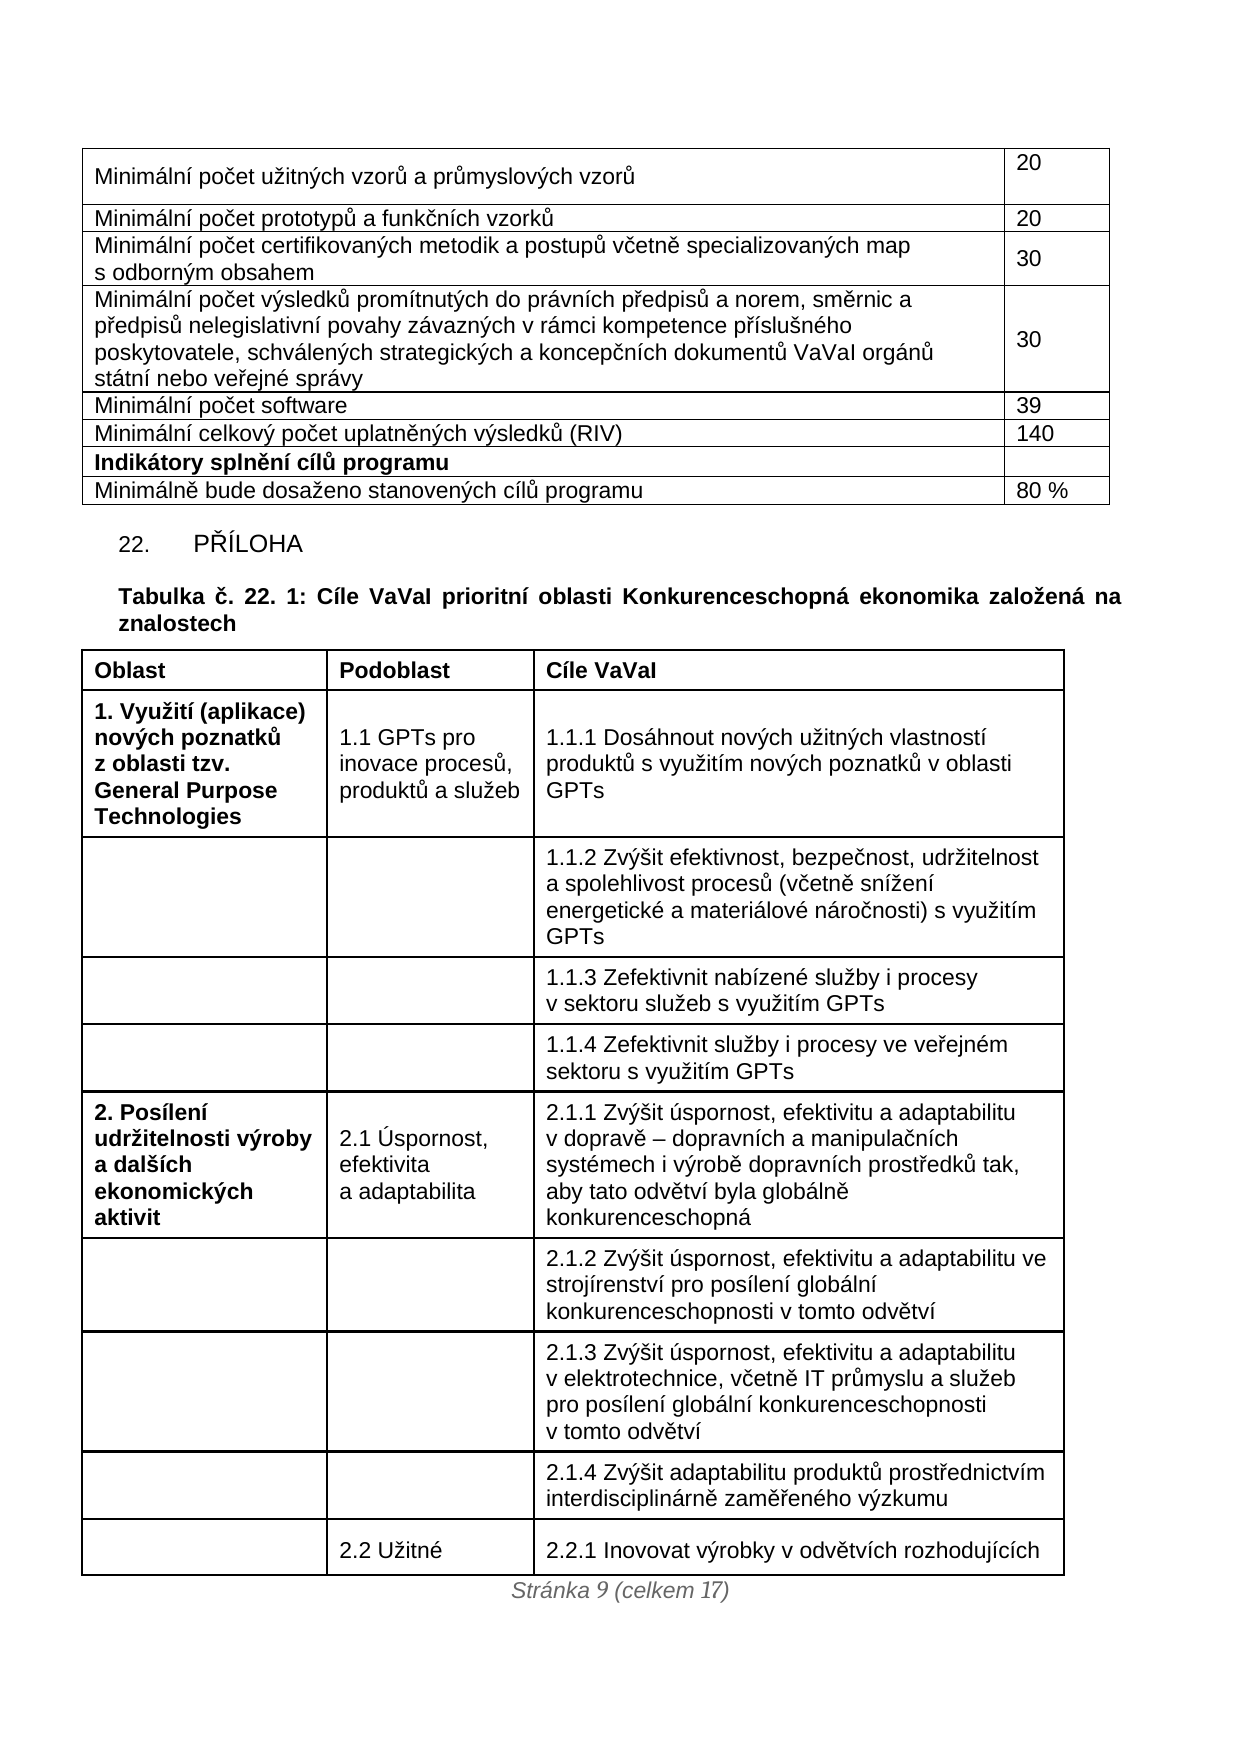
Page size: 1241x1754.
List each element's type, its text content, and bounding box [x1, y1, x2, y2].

table_cell [83, 1333, 326, 1450]
table_cell Minimální počet prototypů a funkčních vzorků [83, 205, 1004, 231]
table_cell [83, 958, 326, 1023]
table_cell [83, 838, 326, 956]
table_cell 1.1.3 Zefektivnit nabízené služby i procesy v sektoru služeb s využitím GPTs [535, 958, 1063, 1023]
table_cell 30 [1005, 232, 1109, 285]
table_cell [83, 1520, 326, 1574]
table_cell 39 [1005, 393, 1109, 419]
table_cell Minimální celkový počet uplatněných výsledků (RIV) [83, 420, 1004, 446]
table_cell [328, 1239, 533, 1330]
table_cell 1.1.1 Dosáhnout nových užitných vlastností produktů s využitím nových poznatků v oblasti GPTs [535, 691, 1063, 836]
table_cell Minimální počet software [83, 393, 1004, 419]
table_cell 1.1.2 Zvýšit efektivnost, bezpečnost, udržitelnost a spolehlivost procesů (včetně snížení energetické a materiálové náročnosti) s využitím GPTs [535, 838, 1063, 956]
table_cell 2.1.3 Zvýšit úspornost, efektivitu a adaptabilitu v elektrotechnice, včetně IT průmyslu a služeb pro posílení globální konkurenceschopnosti v tomto odvětví [535, 1333, 1063, 1450]
table_cell 30 [1005, 286, 1109, 391]
table_cell [328, 1453, 533, 1518]
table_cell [328, 1520, 533, 1574]
table_cell [83, 1239, 326, 1330]
text Tabulka č. 22. 1: Cíle VaVaI prioritní oblasti Konkurenceschopná ekonomika založená na znalostech [118, 583, 1122, 636]
table_cell [328, 1333, 533, 1450]
table_cell Minimální počet certifikovaných metodik a postupů včetně specializovaných map s odborným obsahem [83, 232, 1004, 285]
table_cell Minimální počet výsledků promítnutých do právních předpisů a norem, směrnic a předpisů nelegislativní povahy závazných v rámci kompetence příslušného poskytovatele, schválených strategických a koncepčních dokumentů VaVaI orgánů státní nebo veřejné správy [83, 286, 1004, 391]
table_cell [83, 1453, 326, 1518]
table_header Podoblast [328, 651, 533, 689]
table_cell 1.1 GPTs pro inovace procesů, produktů a služeb [328, 691, 533, 836]
text 22. PŘÍLOHA [118, 529, 1122, 558]
table_cell [328, 838, 533, 956]
table_header Oblast [83, 651, 326, 689]
table_cell Minimálně bude dosaženo stanovených cílů programu [83, 477, 1004, 503]
table_header Cíle VaVaI [535, 651, 1063, 689]
table_cell Indikátory splnění cílů programu [83, 447, 1004, 476]
table_cell [1005, 447, 1109, 476]
table_cell Minimální počet užitných vzorů a průmyslových vzorů [83, 149, 1004, 204]
table_cell 2.1 Úspornost, efektivita a adaptabilita [328, 1093, 533, 1237]
table_cell [328, 958, 533, 1023]
table_cell 20 [1005, 205, 1109, 231]
table_cell 2. Posílení udržitelnosti výroby a dalších ekonomických aktivit [83, 1093, 326, 1237]
table_cell [328, 1025, 533, 1090]
table_cell 2.1.4 Zvýšit adaptabilitu produktů prostřednictvím interdisciplinárně zaměřeného výzkumu [535, 1453, 1063, 1518]
table_cell 1. Využití (aplikace) nových poznatků z oblasti tzv. General Purpose Technologies [83, 691, 326, 836]
table_cell 140 [1005, 420, 1109, 446]
table_cell 20 [1005, 149, 1109, 204]
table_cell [535, 1520, 1063, 1574]
table_cell 2.1.1 Zvýšit úspornost, efektivitu a adaptabilitu v dopravě – dopravních a manipulačních systémech i výrobě dopravních prostředků tak, aby tato odvětví byla globálně konkurenceschopná [535, 1093, 1063, 1237]
table_cell 1.1.4 Zefektivnit služby i procesy ve veřejném sektoru s využitím GPTs [535, 1025, 1063, 1090]
table_cell [83, 1025, 326, 1090]
table_cell 80 % [1005, 477, 1109, 503]
table_cell 2.1.2 Zvýšit úspornost, efektivitu a adaptabilitu ve strojírenství pro posílení globální konkurenceschopnosti v tomto odvětví [535, 1239, 1063, 1330]
